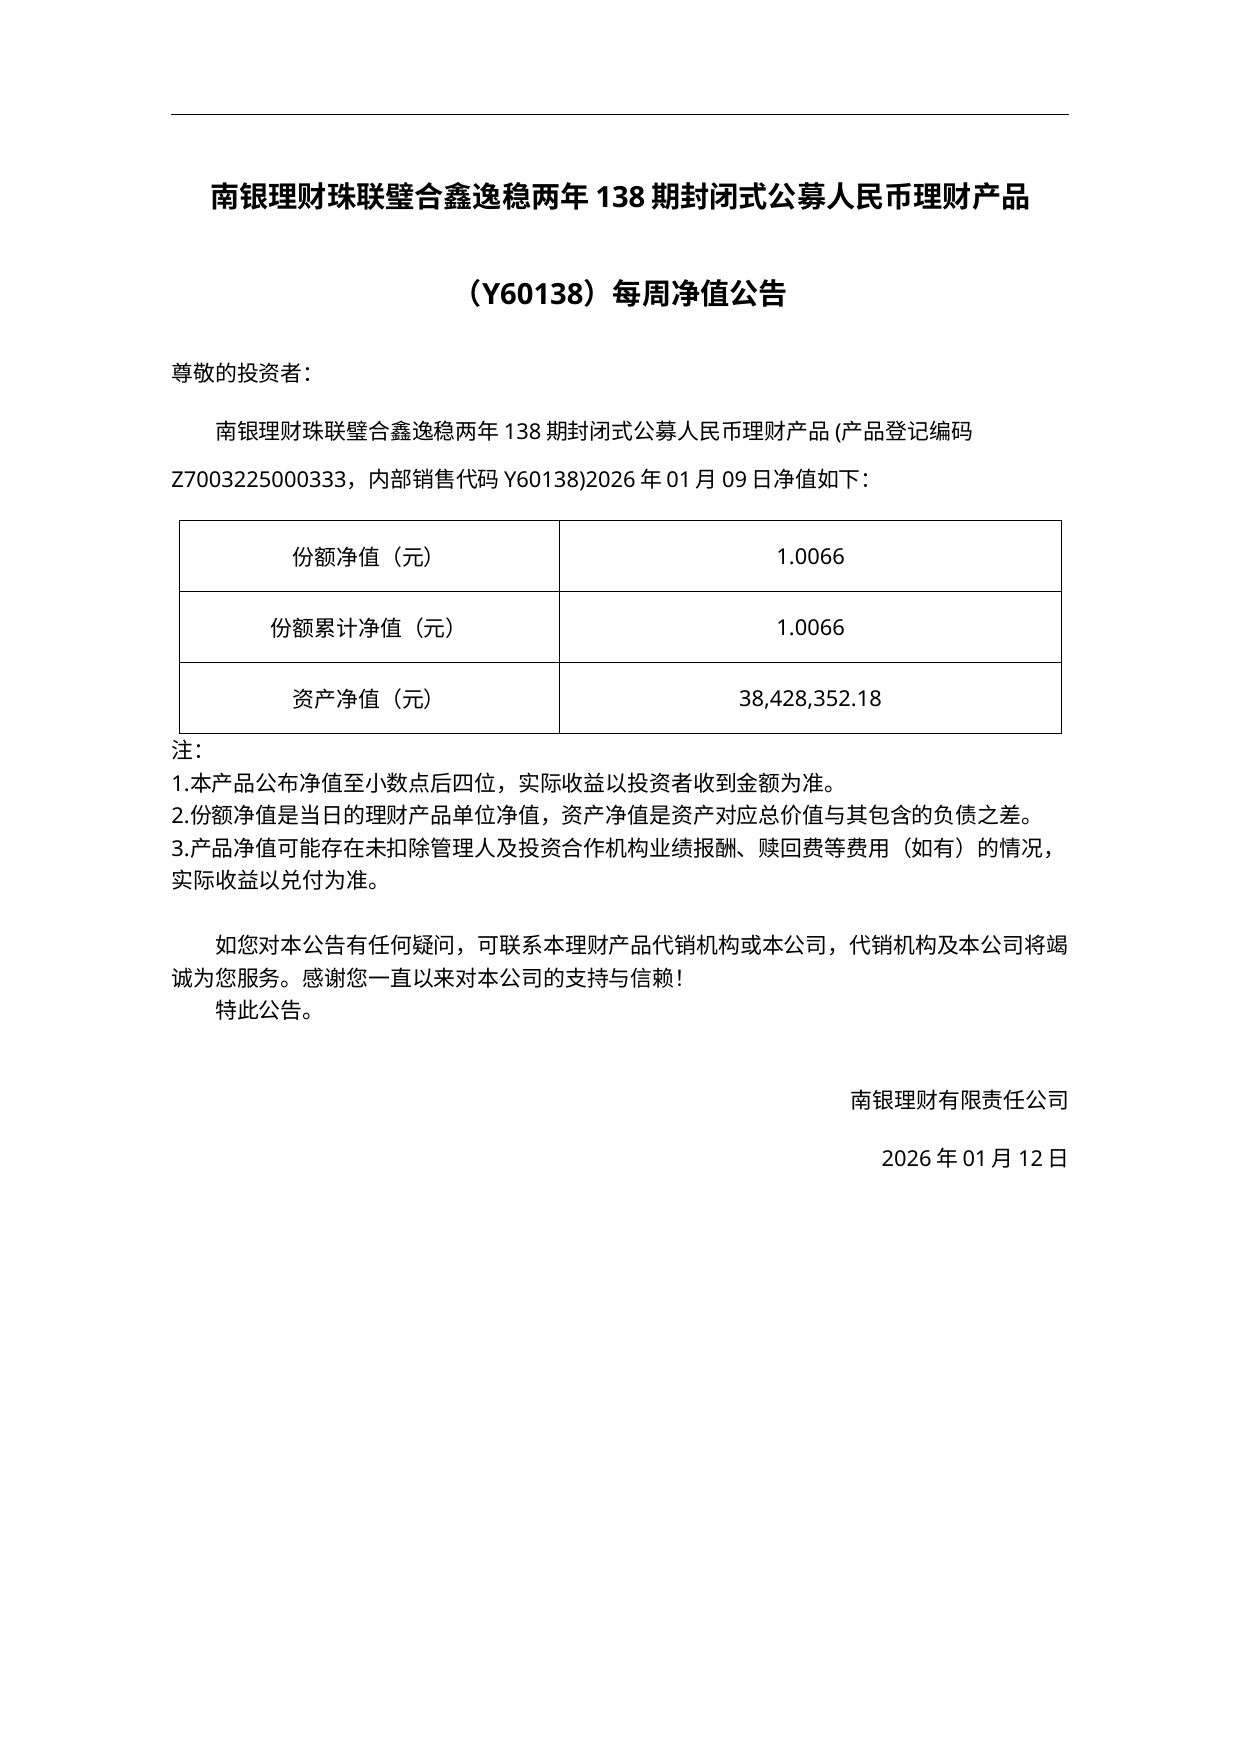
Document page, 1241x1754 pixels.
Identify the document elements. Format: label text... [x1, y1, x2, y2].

text 南银理财珠联璧合鑫逸稳两年138期封闭式公募人民币理财产品（Y60138）每周净值公告 [171, 162, 1069, 324]
text 南银理财有限责任公司 [171, 1082, 1069, 1115]
table_cell 38,428,352.18 [560, 663, 1061, 733]
text 2.份额净值是当日的理财产品单位净值，资产净值是资产对应总价值与其包含的负债之差。 [171, 798, 1069, 830]
text 南银理财珠联璧合鑫逸稳两年138期封闭式公募人民币理财产品 (产品登记编码Z7003225000333，内部销售代码Y60138)2026年01月09日净值如下： [171, 413, 1069, 494]
table_cell 资产净值（元） [180, 663, 559, 733]
text 2026年01月12日 [171, 1140, 1069, 1173]
text 尊敬的投资者： [171, 355, 1069, 388]
text 如您对本公告有任何疑问，可联系本理财产品代销机构或本公司，代销机构及本公司将竭诚为您服务。感谢您一直以来对本公司的支持与信赖！ [171, 928, 1069, 993]
text 3.产品净值可能存在未扣除管理人及投资合作机构业绩报酬、赎回费等费用（如有）的情况，实际收益以兑付为准。 [171, 830, 1069, 895]
text 1.本产品公布净值至小数点后四位，实际收益以投资者收到金额为准。 [171, 765, 1069, 798]
table_cell 份额累计净值（元） [180, 592, 559, 662]
table_header 1.0066 [560, 521, 1061, 591]
table_header 份额净值（元） [180, 521, 559, 591]
text 特此公告。 [171, 993, 1069, 1025]
table_cell 1.0066 [560, 592, 1061, 662]
text 注： [171, 733, 1069, 765]
